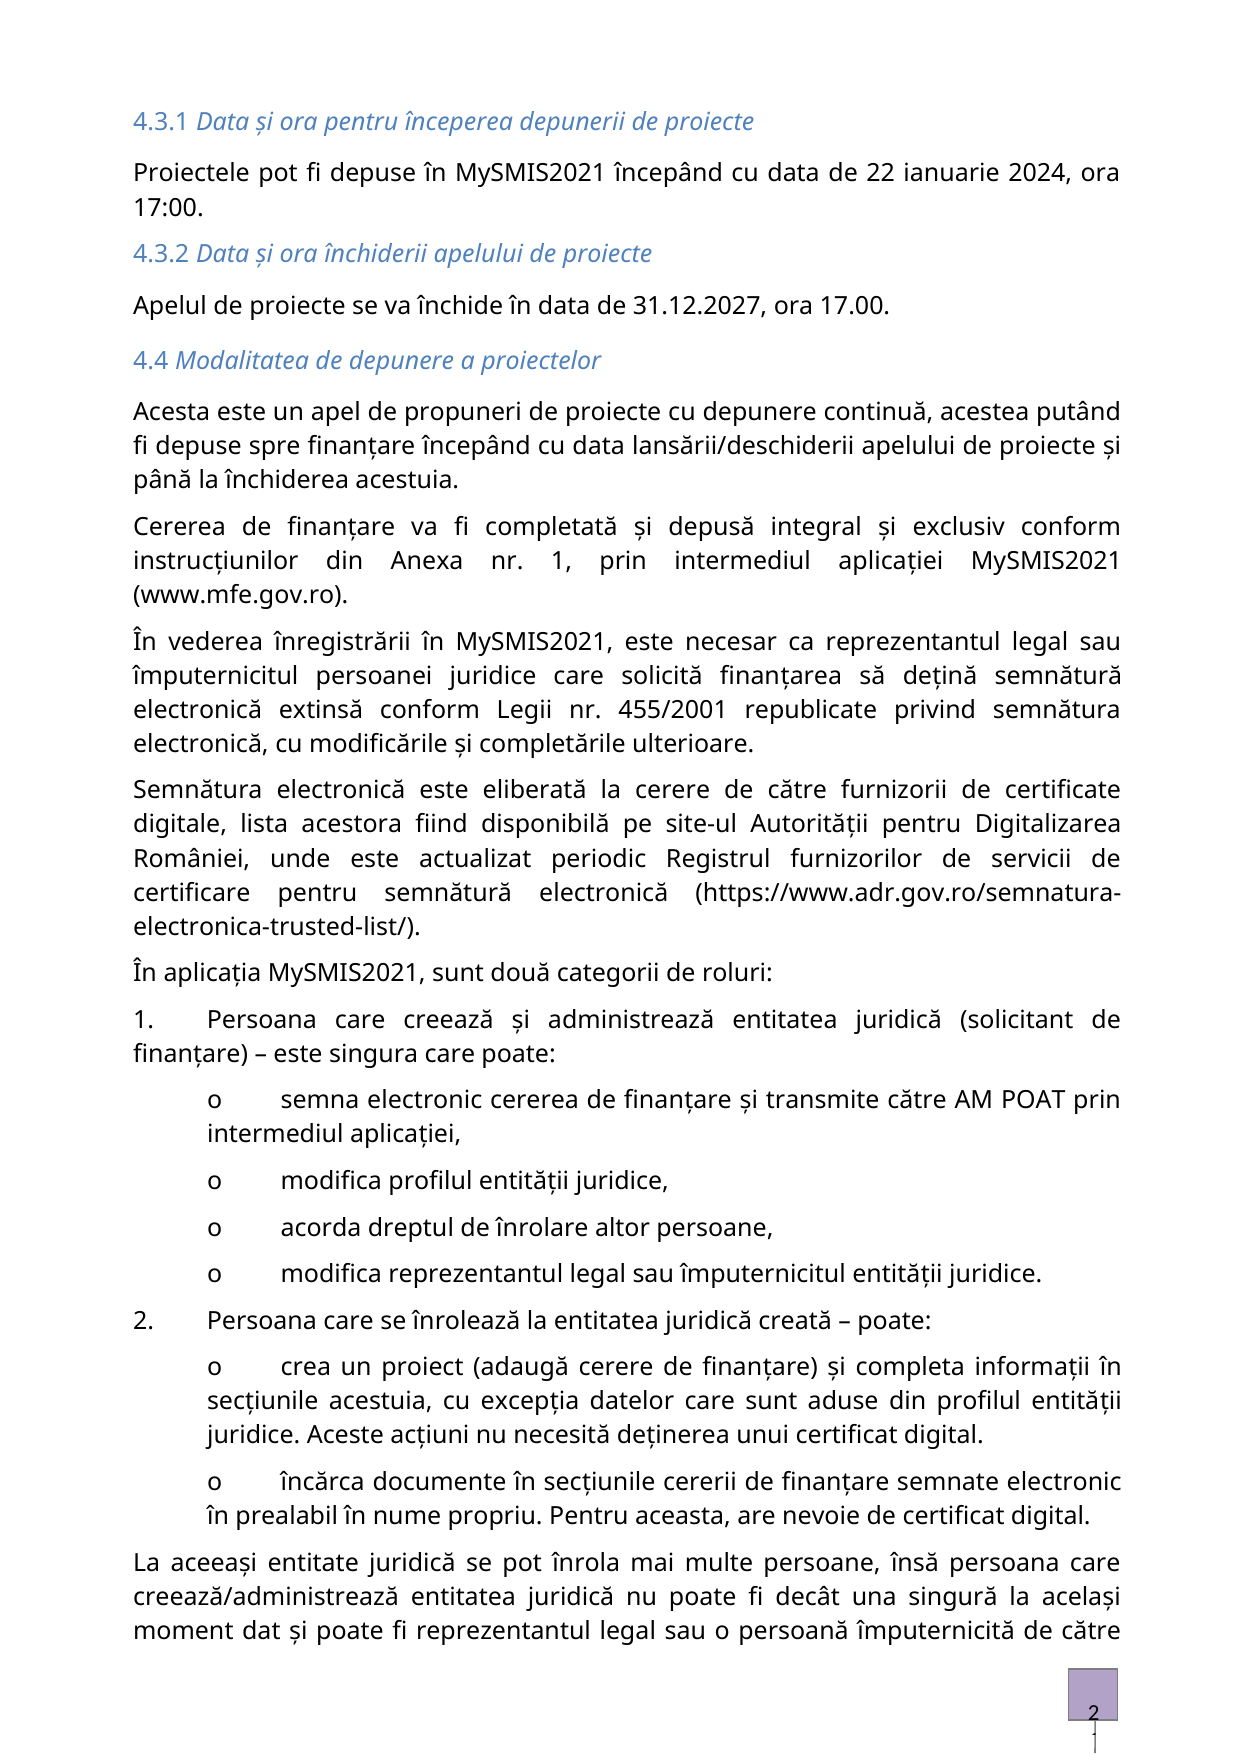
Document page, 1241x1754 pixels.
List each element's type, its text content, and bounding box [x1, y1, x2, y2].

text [133, 1544, 1122, 1646]
text 1. Persoana care creează și administrează entitatea juridică (solicitant de finanțare) – este singura care poate: [133, 1001, 1122, 1069]
text o modifica reprezentantul legal sau împuternicitul entității juridice. [207, 1256, 1122, 1290]
text În aplicația MySMIS2021, sunt două categorii de roluri: [133, 955, 1122, 989]
text Cererea de finanțare va fi completată și depusă integral și exclusiv conform instrucțiunilor din Anexa nr. 1, prin intermediul aplicației MySMIS2021 (www.mfe.gov.ro). [133, 509, 1122, 611]
text o încărca documente în secțiunile cererii de finanțare semnate electronic în prealabil în nume propriu. Pentru aceasta, are nevoie de certificat digital. [207, 1464, 1122, 1532]
text Apelul de proiecte se va închide în data de 31.12.2027, ora 17.00. [133, 287, 1122, 321]
text În vederea înregistrării în MySMIS2021, este necesar ca reprezentantul legal sau împuternicitul persoanei juridice care solicită finanțarea să dețină semnătură electronică extinsă conform Legii nr. 455/2001 republicate privind semnătura electronică, cu modificările și completările ulterioare. [133, 623, 1122, 759]
text o acorda dreptul de înrolare altor persoane, [207, 1209, 1122, 1243]
text o modifica profilul entității juridice, [207, 1163, 1122, 1197]
subtitle 4.3.1 Data și ora pentru începerea depunerii de proiecte [133, 103, 1122, 137]
text Acesta este un apel de propuneri de proiecte cu depunere continuă, acestea putând fi depuse spre finanțare începând cu data lansării/deschiderii apelului de proiecte și până la închiderea acestuia. [133, 394, 1122, 496]
text o semna electronic cererea de finanțare și transmite către AM POAT prin intermediul aplicației, [207, 1082, 1122, 1150]
subtitle 4.4 Modalitatea de depunere a proiectelor [133, 342, 1122, 376]
text o crea un proiect (adaugă cerere de finanțare) și completa informații în secțiunile acestuia, cu excepția datelor care sunt aduse din profilul entității juridice. Aceste acțiuni nu necesită deținerea unui certificat digital. [207, 1349, 1122, 1451]
text 2. Persoana care se înrolează la entitatea juridică creată – poate: [133, 1302, 1122, 1336]
subtitle 4.3.2 Data și ora închiderii apelului de proiecte [133, 236, 1122, 270]
text Semnătura electronică este eliberată la cerere de către furnizorii de certificate digitale, lista acestora fiind disponibilă pe site-ul Autorității pentru Digitalizarea României, unde este actualizat periodic Registrul furnizorilor de servicii de certificare pentru semnătură electronică (https://www.adr.gov.ro/semnatura-electronica-trusted-list/). [133, 772, 1122, 942]
text Proiectele pot fi depuse în MySMIS2021 începând cu data de 22 ianuarie 2024, ora 17:00. [133, 155, 1122, 223]
